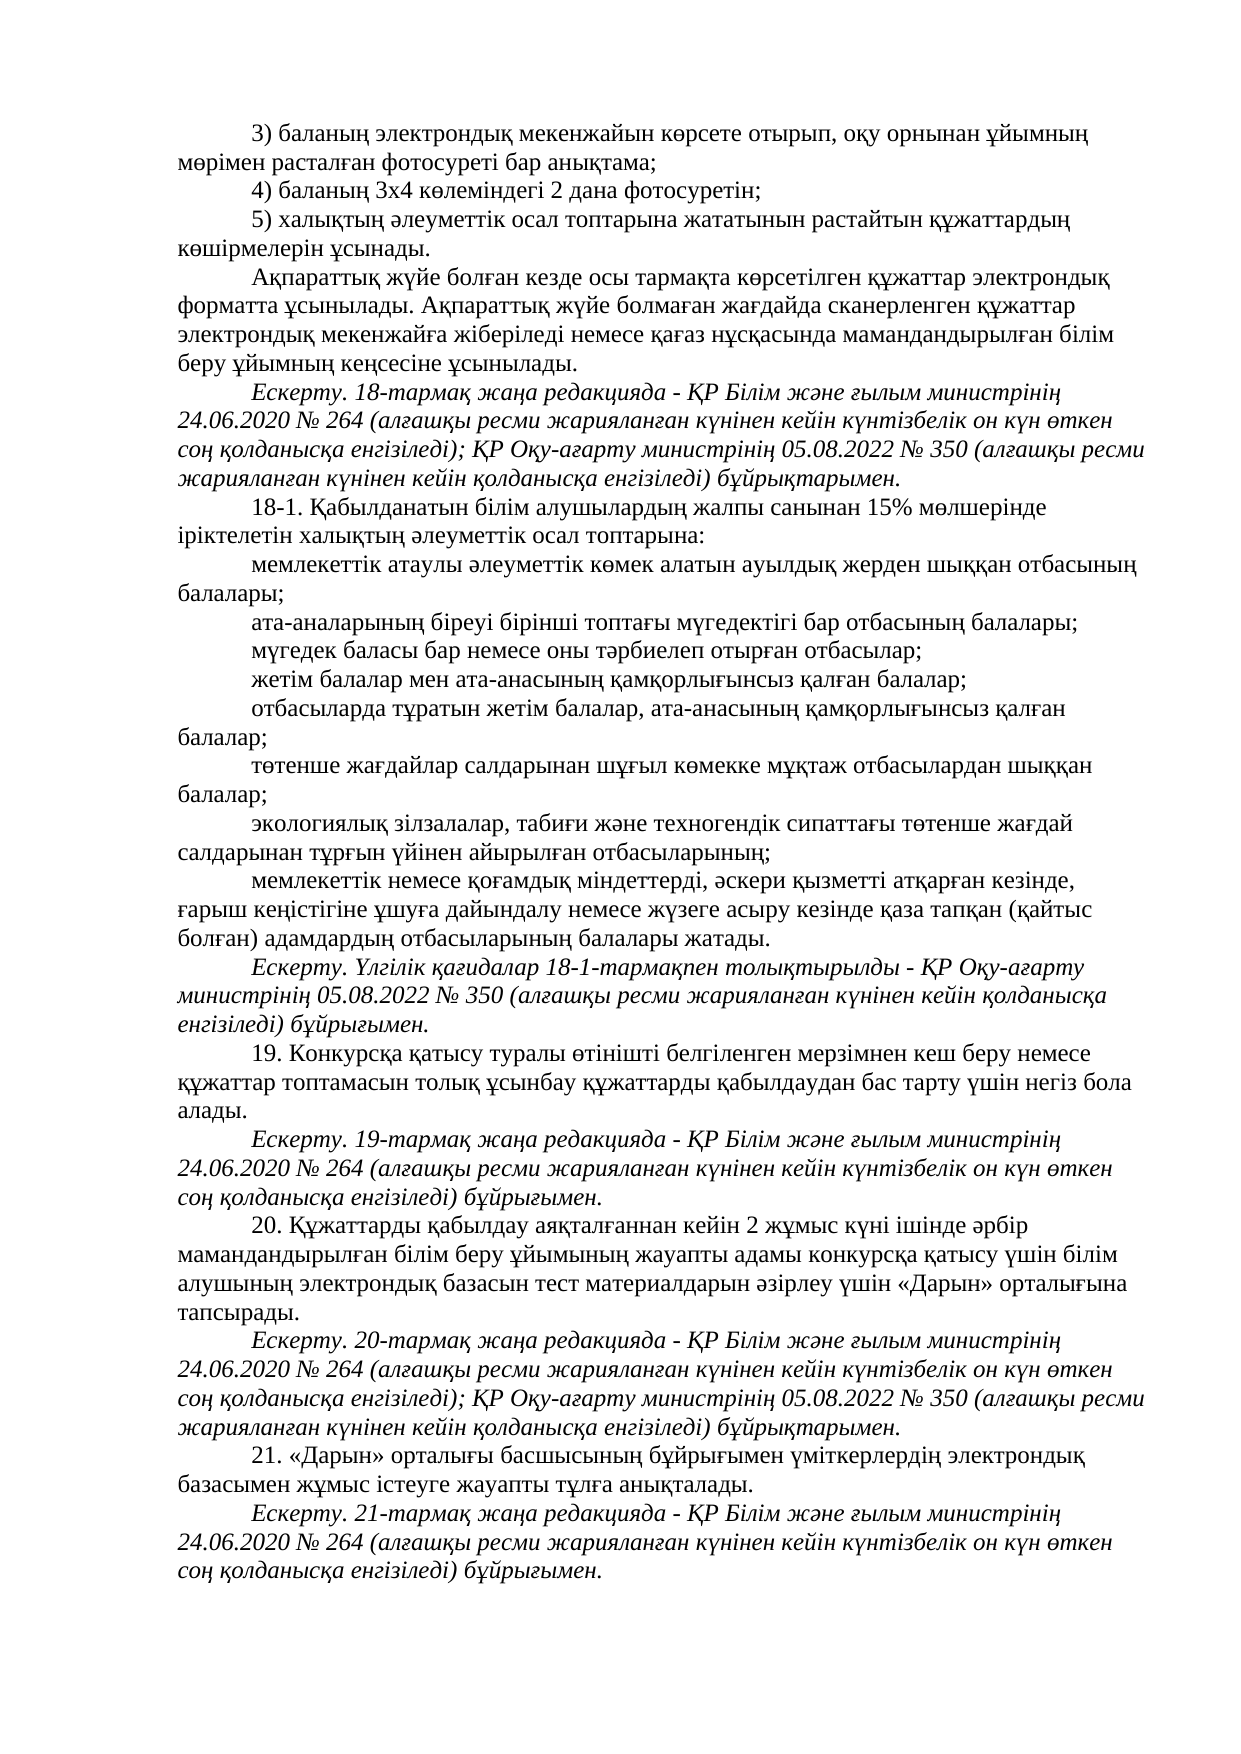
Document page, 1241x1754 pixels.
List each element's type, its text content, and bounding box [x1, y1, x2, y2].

text ата-аналарының біреуі бірінші топтағы мүгедектігі бар отбасының балалары; [177, 607, 1152, 636]
text 3) баланың электрондық мекенжайын көрсете отырып, оқу орнынан ұйымның мөрімен расталған фотосуреті бар анықтама; [177, 118, 1152, 176]
text Ақпараттық жүйе болған кезде осы тармақта көрсетілген құжаттар электрондық форматта ұсынылады. Ақпараттық жүйе болмаған жағдайда сканерленген құжаттар электрондық мекенжайға жіберіледі немесе қағаз нұсқасында мамандандырылған білім беру ұйымның кеңсесіне ұсынылады. [177, 262, 1152, 377]
text 4) баланың 3х4 көлеміндегі 2 дана фотосуретін; [177, 176, 1152, 204]
text Ескерту. 21-тармақ жаңа редакцияда - ҚР Білім және ғылым министрінің 24.06.2020 № 264 (алғашқы ресми жарияланған күнінен кейін күнтізбелік он күн өткен соң қолданысқа енгізіледі) бұйрығымен. [177, 1498, 1152, 1584]
text 19. Конкурсқа қатысу туралы өтінішті белгіленген мерзімнен кеш беру немесе құжаттар топтамасын толық ұсынбау құжаттарды қабылдаудан бас тарту үшін негіз бола алады. [177, 1038, 1152, 1124]
text отбасыларда тұратын жетiм балалар, ата-анасының қамқорлығынсыз қалған балалар; [177, 693, 1152, 751]
text мемлекеттік немесе қоғамдық міндеттерді, әскери қызметті атқарған кезінде, ғарыш кеңістігіне ұшуға дайындалу немесе жүзеге асыру кезінде қаза тапқан (қайтыс болған) адамдардың отбасыларының балалары жатады. [177, 866, 1152, 952]
text мүгедек баласы бар немесе оны тәрбиелеп отырған отбасылар; [177, 636, 1152, 664]
text 21. «Дарын» орталығы басшысының бұйрығымен үміткерлердің электрондық базасымен жұмыс істеуге жауапты тұлға анықталады. [177, 1441, 1152, 1498]
text Ескерту. 19-тармақ жаңа редакцияда - ҚР Білім және ғылым министрінің 24.06.2020 № 264 (алғашқы ресми жарияланған күнінен кейін күнтізбелік он күн өткен соң қолданысқа енгізіледі) бұйрығымен. [177, 1124, 1152, 1211]
text Ескерту. 20-тармақ жаңа редакцияда - ҚР Білім және ғылым министрінің 24.06.2020 № 264 (алғашқы ресми жарияланған күнінен кейін күнтізбелік он күн өткен соң қолданысқа енгізіледі); ҚР Оқу-ағарту министрінің 05.08.2022 № 350 (алғашқы ресми жарияланған күнінен кейін қолданысқа енгізіледі) бұйрықтарымен. [177, 1326, 1152, 1441]
text Ескерту. 18-тармақ жаңа редакцияда - ҚР Білім және ғылым министрінің 24.06.2020 № 264 (алғашқы ресми жарияланған күнінен кейін күнтізбелік он күн өткен соң қолданысқа енгізіледі); ҚР Оқу-ағарту министрінің 05.08.2022 № 350 (алғашқы ресми жарияланған күнінен кейін қолданысқа енгізіледі) бұйрықтарымен. [177, 377, 1152, 492]
text 5) халықтың әлеуметтік осал топтарына жататынын растайтын құжаттардың көшірмелерін ұсынады. [177, 204, 1152, 262]
text 18-1. Қабылданатын білім алушылардың жалпы санынан 15% мөлшерінде іріктелетін халықтың әлеуметтік осал топтарына: [177, 492, 1152, 549]
text төтенше жағдайлар салдарынан шұғыл көмекке мұқтаж отбасылардан шыққан балалар; [177, 751, 1152, 808]
text экологиялық зілзалалар, табиғи және техногендік сипаттағы төтенше жағдай салдарынан тұрғын үйінен айырылған отбасыларының; [177, 808, 1152, 866]
text Ескерту. Үлгілік қағидалар 18-1-тармақпен толықтырылды - ҚР Оқу-ағарту министрінің 05.08.2022 № 350 (алғашқы ресми жарияланған күнінен кейін қолданысқа енгізіледі) бұйрығымен. [177, 952, 1152, 1038]
text жетім балалар мен ата-анасының қамқорлығынсыз қалған балалар; [177, 664, 1152, 693]
text 20. Құжаттарды қабылдау аяқталғаннан кейін 2 жұмыс күні ішінде әрбір мамандандырылған білім беру ұйымының жауапты адамы конкурсқа қатысу үшін білім алушының электрондық базасын тест материалдарын әзірлеу үшін «Дарын» орталығына тапсырады. [177, 1211, 1152, 1326]
text мемлекеттік атаулы әлеуметтік көмек алатын ауылдық жерден шыққан отбасының балалары; [177, 549, 1152, 607]
